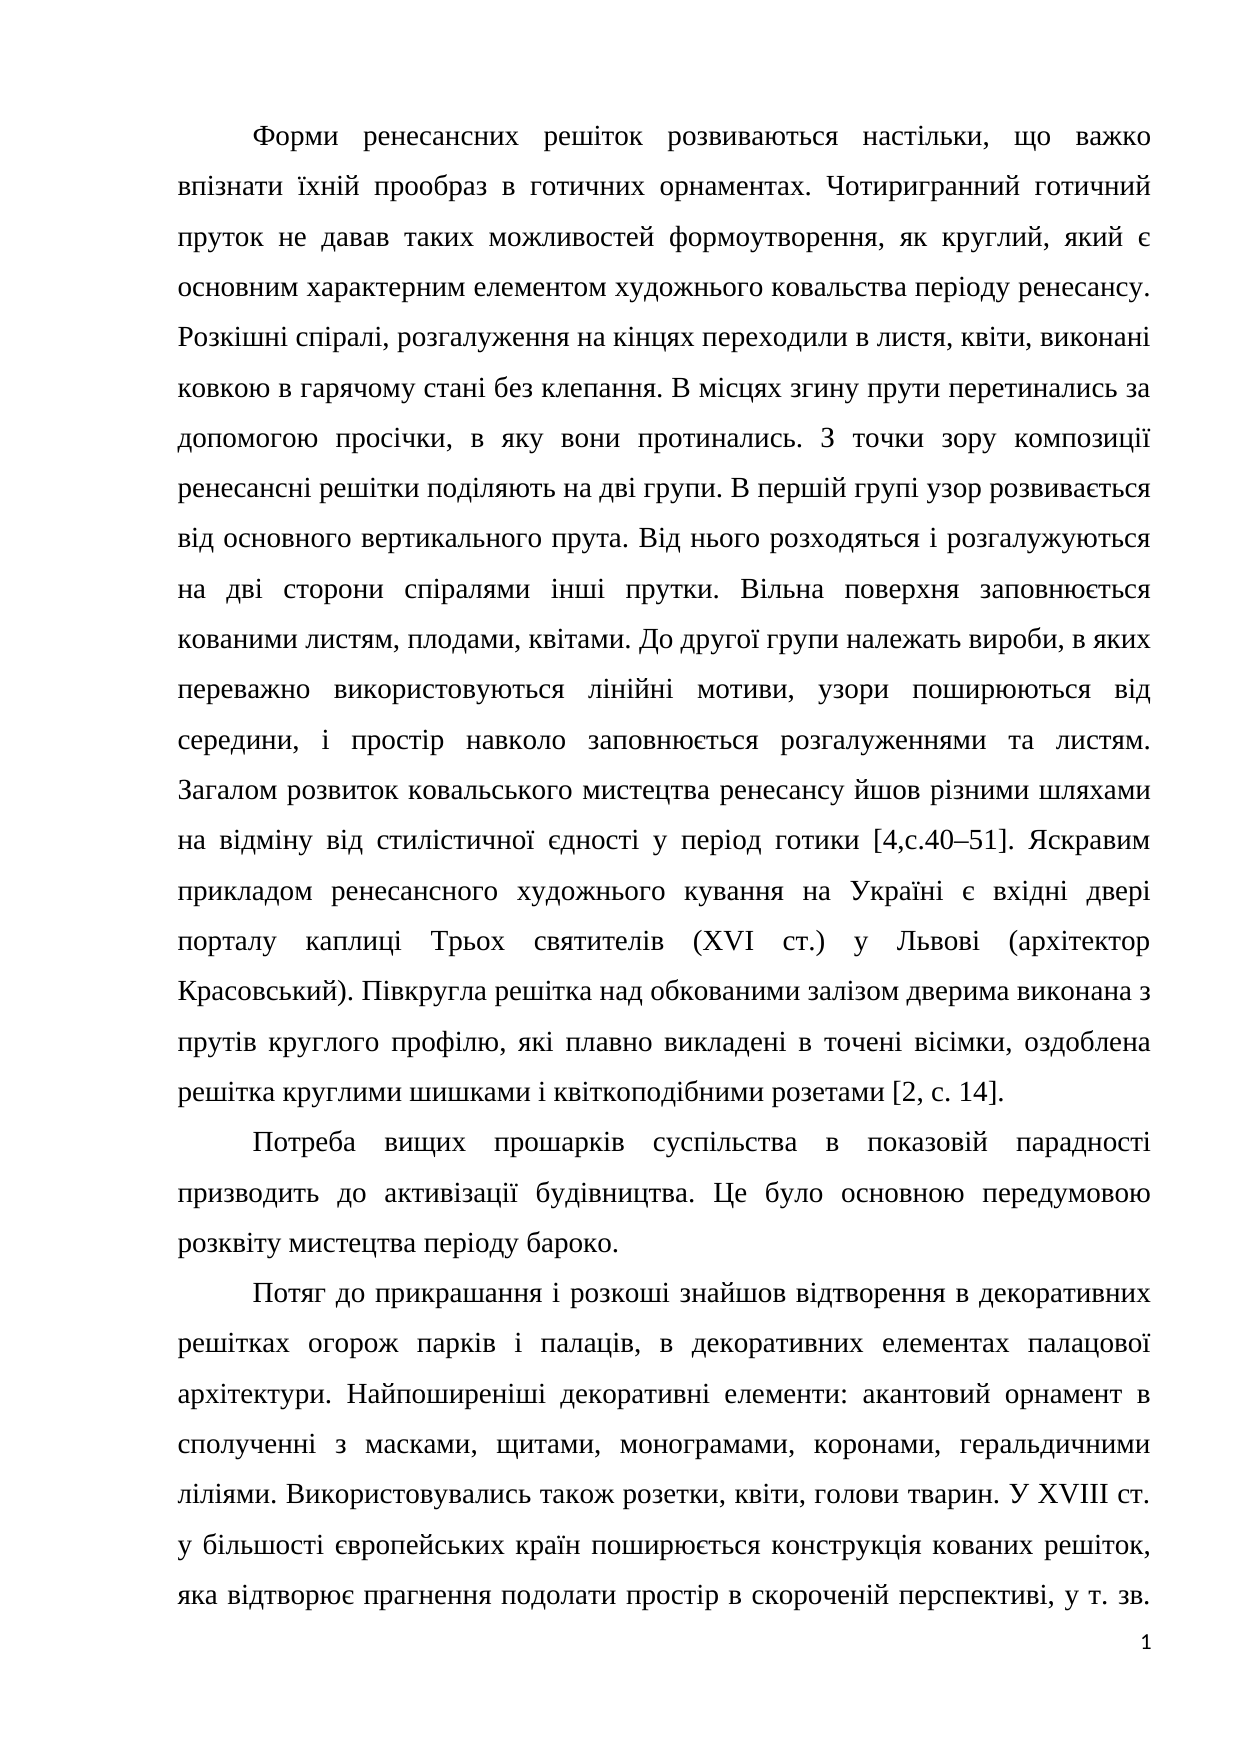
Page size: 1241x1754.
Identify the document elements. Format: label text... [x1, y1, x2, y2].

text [177, 1275, 1152, 1611]
text Форми ренесансних решіток розвиваються настільки, що важко впізнати їхній прообраз в готичних орнаментах. Чотиригранний готичний пруток не давав таких можливостей формоутворення, як круглий, який є основним характерним елементом художнього ковальства періоду ренесансу. Розкішні спіралі, розгалуження на кінцях переходили в листя, квіти, виконані ковкою в гарячому стані без клепання. В місцях згину прути перетинались за допомогою просічки, в яку вони протинались. З точки зору композиції ренесансні решітки поділяють на дві групи. В першій групі узор розвивається від основного вертикального прута. Від нього розходяться і розгалужуються на дві сторони спіралями інші прутки. Вільна поверхня заповнюється кованими листям, плодами, квітами. До другої групи належать вироби, в яких переважно використовуються лінійні мотиви, узори поширюються від середини, і простір навколо заповнюється розгалуженнями та листям. Загалом розвиток ковальського мистецтва ренесансу йшов різними шляхами на відміну від стилістичної єдності у період готики [4,с.40–51]. Яскравим прикладом ренесансного художнього кування на Україні є вхідні двері порталу каплиці Трьох святителів (ХVІ ст.) у Львові (архітектор Красовський). Півкругла решітка над обкованими залізом дверима виконана з прутів круглого профілю, які плавно викладені в точені вісімки, оздоблена решітка круглими шишками і квіткоподібними розетами [2, с. 14]. [177, 118, 1152, 1108]
text Потреба вищих прошарків суспільства в показовій парадності призводить до активізації будівництва. Це було основною передумовою розквіту мистецтва періоду бароко. [177, 1124, 1152, 1258]
